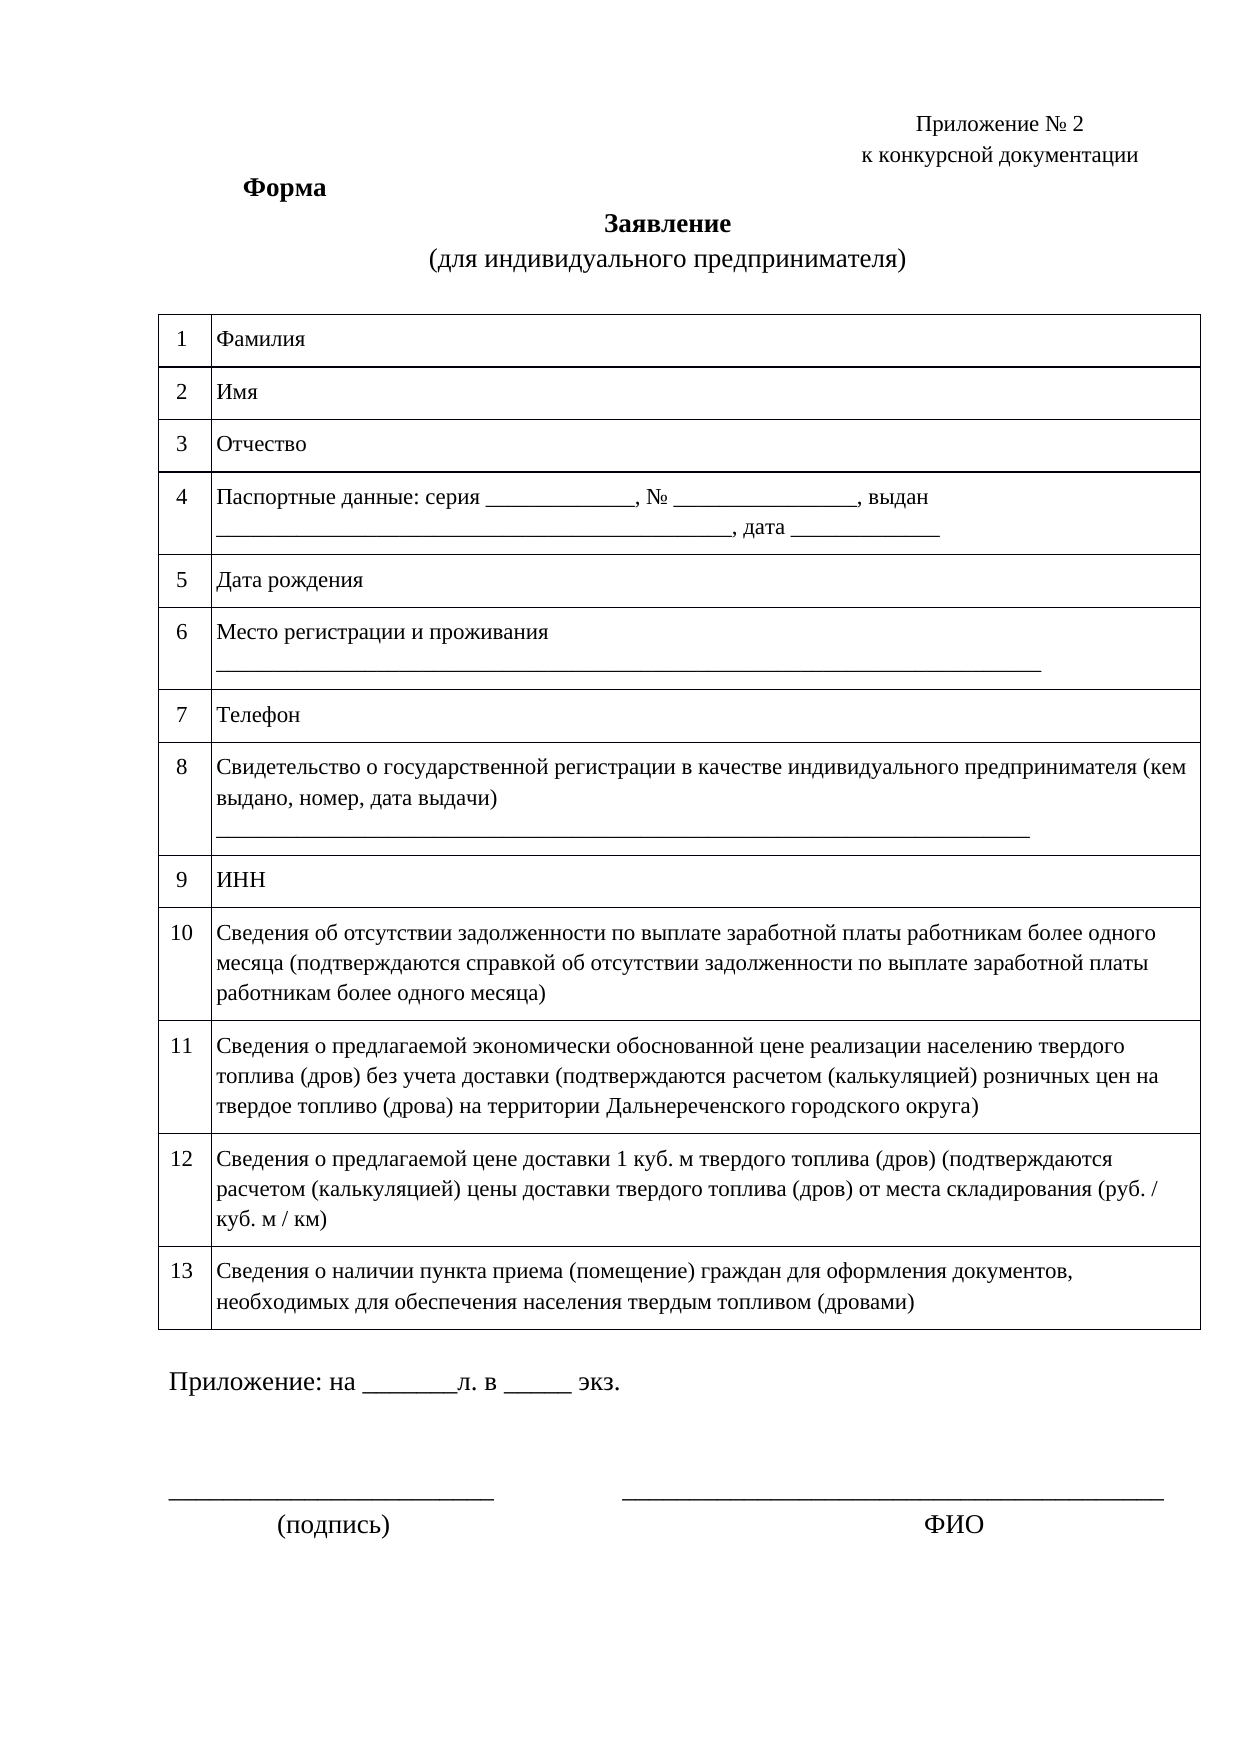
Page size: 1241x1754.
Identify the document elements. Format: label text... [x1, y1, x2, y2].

table_cell 12 [159, 1134, 211, 1246]
text Приложение: на _______л. в _____ экз. [169, 1365, 1167, 1397]
table_cell 13 [159, 1247, 211, 1329]
table_cell Телефон [212, 690, 1200, 742]
table_cell 6 [159, 608, 211, 689]
text ________________________ ________________________________________ [169, 1473, 1167, 1504]
text Приложение № 2 [833, 111, 1167, 137]
text к конкурсной документации [833, 141, 1167, 167]
table_cell 7 [159, 690, 211, 742]
table_cell Сведения о предлагаемой экономически обоснованной цене реализации населению твердого топлива (дров) без учета доставки (подтверждаются расчетом (калькуляцией) розничных цен на твердое топливо (дрова) на территории Дальнереченского городского округа) [212, 1021, 1200, 1133]
table_cell 8 [159, 743, 211, 855]
table_cell ИНН [212, 856, 1200, 907]
table_cell Сведения об отсутствии задолженности по выплате заработной платы работникам более одного месяца (подтверждаются справкой об отсутствии задолженности по выплате заработной платы работникам более одного месяца) [212, 908, 1200, 1020]
table_cell 3 [159, 420, 211, 471]
table_cell 9 [159, 856, 211, 907]
text Заявление [169, 207, 1167, 238]
text (подпись) ФИО [169, 1508, 1167, 1539]
table_cell Свидетельство о государственной регистрации в качестве индивидуального предпринимателя (кем выдано, номер, дата выдачи) _______________________________________________________________________ [212, 743, 1200, 855]
table_cell 5 [159, 555, 211, 607]
table_header Фамилия [212, 315, 1200, 366]
table_cell Паспортные данные: серия _____________, № ________________, выдан _____________________________________________, дата _____________ [212, 473, 1200, 554]
table_cell 2 [159, 368, 211, 419]
table_header 1 [159, 315, 211, 366]
table_cell Сведения о наличии пункта приема (помещение) граждан для оформления документов, необходимых для обеспечения населения твердым топливом (дровами) [212, 1247, 1200, 1329]
text Форма [169, 171, 1167, 202]
table_cell Сведения о предлагаемой цене доставки 1 куб. м твердого топлива (дров) (подтверждаются расчетом (калькуляцией) цены доставки твердого топлива (дров) от места складирования (руб. / куб. м / км) [212, 1134, 1200, 1246]
table_cell Имя [212, 368, 1200, 419]
table_cell 11 [159, 1021, 211, 1133]
table_cell 4 [159, 473, 211, 554]
table_cell Отчество [212, 420, 1200, 471]
table_cell 10 [159, 908, 211, 1020]
table_cell Дата рождения [212, 555, 1200, 607]
text (для индивидуального предпринимателя) [169, 242, 1167, 273]
table_cell Место регистрации и проживания ________________________________________________________________________ [212, 608, 1200, 689]
